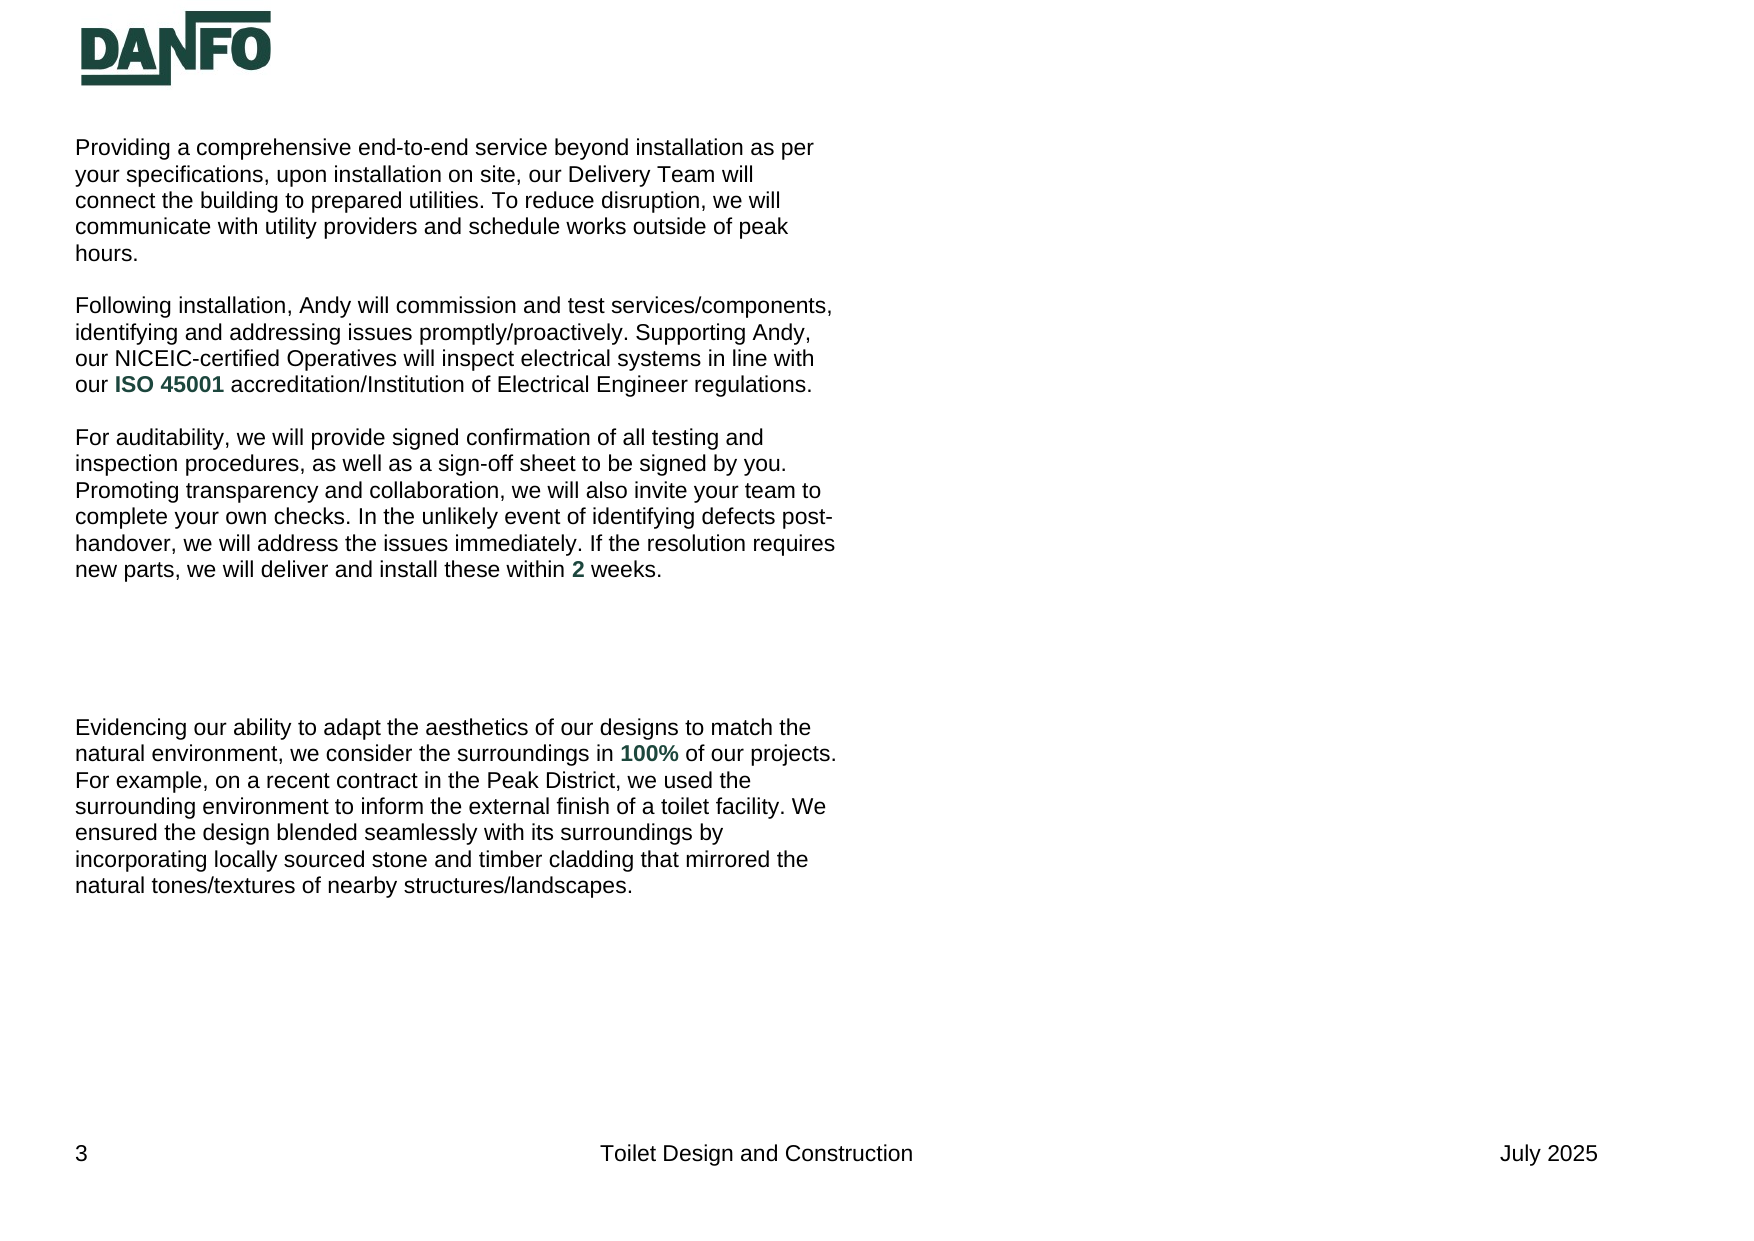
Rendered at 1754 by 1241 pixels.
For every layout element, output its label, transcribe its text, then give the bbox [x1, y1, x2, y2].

text Following installation, Andy will commission and test services/components, identifying and addressing issues promptly/proactively. Supporting Andy, our NICEIC-certified Operatives will inspect electrical systems in line with our ISO 45001 accreditation/Institution of Electrical Engineer regulations. [75, 292, 839, 398]
picture [81, 0, 271, 134]
text Evidencing our ability to adapt the aesthetics of our designs to match the natural environment, we consider the surroundings in 100% of our projects. For example, on a recent contract in the Peak District, we used the surrounding environment to inform the external finish of a toilet facility. We ensured the design blended seamlessly with its surroundings by incorporating locally sourced stone and timber cladding that mirrored the natural tones/textures of nearby structures/landscapes. [75, 714, 839, 898]
text For auditability, we will provide signed confirmation of all testing and inspection procedures, as well as a sign-off sheet to be signed by you. Promoting transparency and collaboration, we will also invite your team to complete your own checks. In the unlikely event of identifying defects post-handover, we will address the issues immediately. If the resolution requires new parts, we will deliver and install these within 2 weeks. [75, 424, 839, 582]
text Providing a comprehensive end-to-end service beyond installation as per your specifications, upon installation on site, our Delivery Team will connect the building to prepared utilities. To reduce disruption, we will communicate with utility providers and schedule works outside of peak hours. [75, 134, 839, 266]
